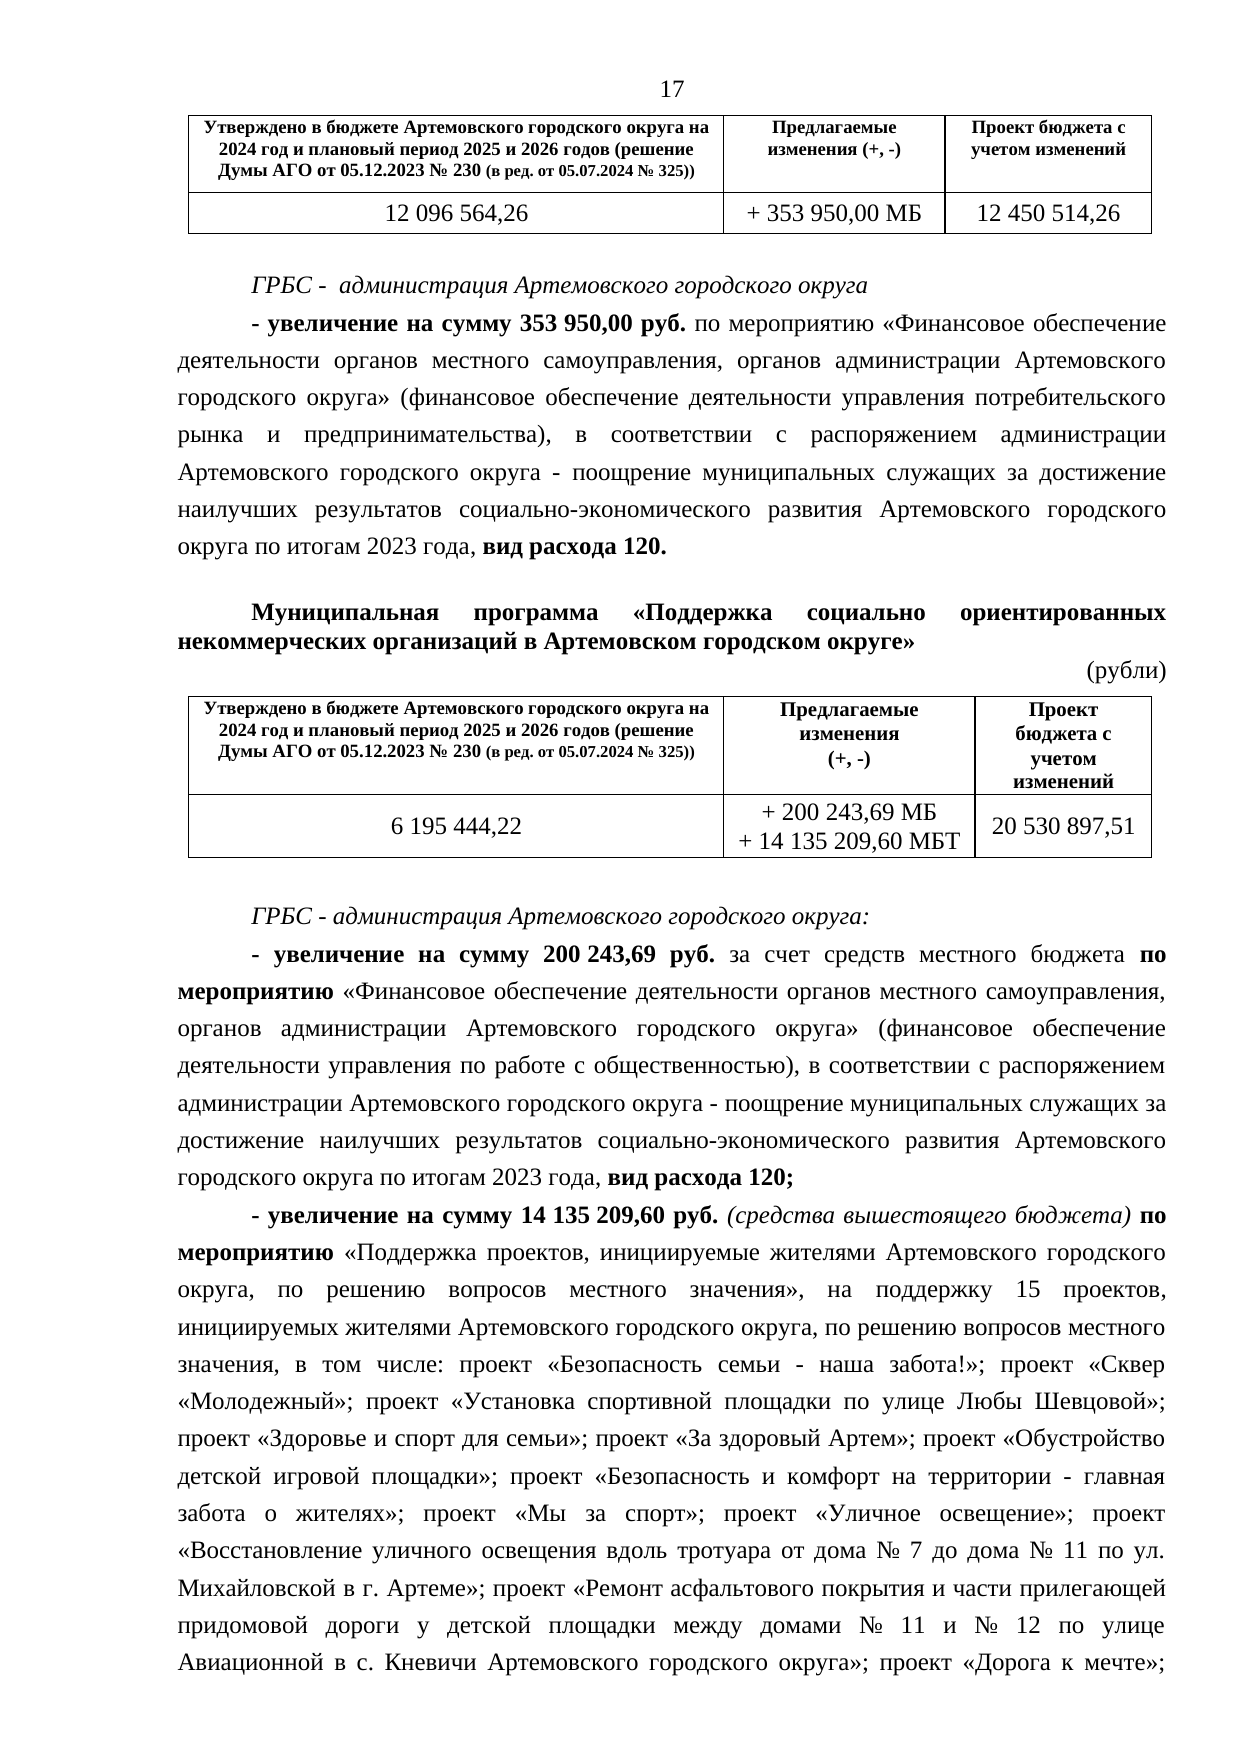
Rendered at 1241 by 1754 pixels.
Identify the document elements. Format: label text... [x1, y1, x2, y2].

list ГРБС - администрация Артемовского городского округа [177, 270, 1167, 299]
list - увеличение на сумму 200 243,69 руб. за счет средств местного бюджета по мероприятию «Финансовое обеспечение деятельности органов местного самоуправления, органов администрации Артемовского городского округа» (финансовое обеспечение деятельности управления по работе с общественностью), в соответствии с распоряжением администрации Артемовского городского округа - поощрение муниципальных служащих за достижение наилучших результатов социально-экономического развития Артемовского городского округа по итогам 2023 года, вид расхода 120; [177, 939, 1167, 1191]
list - увеличение на сумму 353 950,00 руб. по мероприятию «Финансовое обеспечение деятельности органов местного самоуправления, органов администрации Артемовского городского округа» (финансовое обеспечение деятельности управления потребительского рынка и предпринимательства), в соответствии с распоряжением администрации Артемовского городского округа - поощрение муниципальных служащих за достижение наилучших результатов социально-экономического развития Артемовского городского округа по итогам 2023 года, вид расхода 120. [177, 308, 1167, 560]
text (рубли) [273, 655, 1167, 684]
table_header Предлагаемые изменения (+, -) [724, 697, 974, 793]
table_cell 6 195 444,22 [189, 795, 723, 857]
table_header Утверждено в бюджете Артемовского городского округа на 2024 год и плановый период 2025 и 2026 годов (решение Думы АГО от 05.12.2023 № 230 (в ред. от 05.07.2024 № 325)) [189, 116, 723, 192]
table_header Проект бюджета с учетом изменений [976, 697, 1151, 793]
table_header Проект бюджета с учетом изменений [946, 116, 1151, 192]
list ГРБС - администрация Артемовского городского округа: [177, 901, 1167, 930]
table_cell + 353 950,00 МБ [724, 193, 944, 233]
table_cell 12 096 564,26 [189, 193, 723, 233]
table_cell 20 530 897,51 [976, 795, 1151, 857]
table_cell 12 450 514,26 [946, 193, 1151, 233]
list Муниципальная программа «Поддержка социально ориентированных некоммерческих организаций в Артемовском городском округе» [177, 597, 1167, 655]
table_header Предлагаемые изменения (+, -) [724, 116, 944, 192]
table_cell + 200 243,69 МБ + 14 135 209,60 МБТ [724, 795, 974, 857]
table_header Утверждено в бюджете Артемовского городского округа на 2024 год и плановый период 2025 и 2026 годов (решение Думы АГО от 05.12.2023 № 230 (в ред. от 05.07.2024 № 325)) [189, 697, 723, 793]
